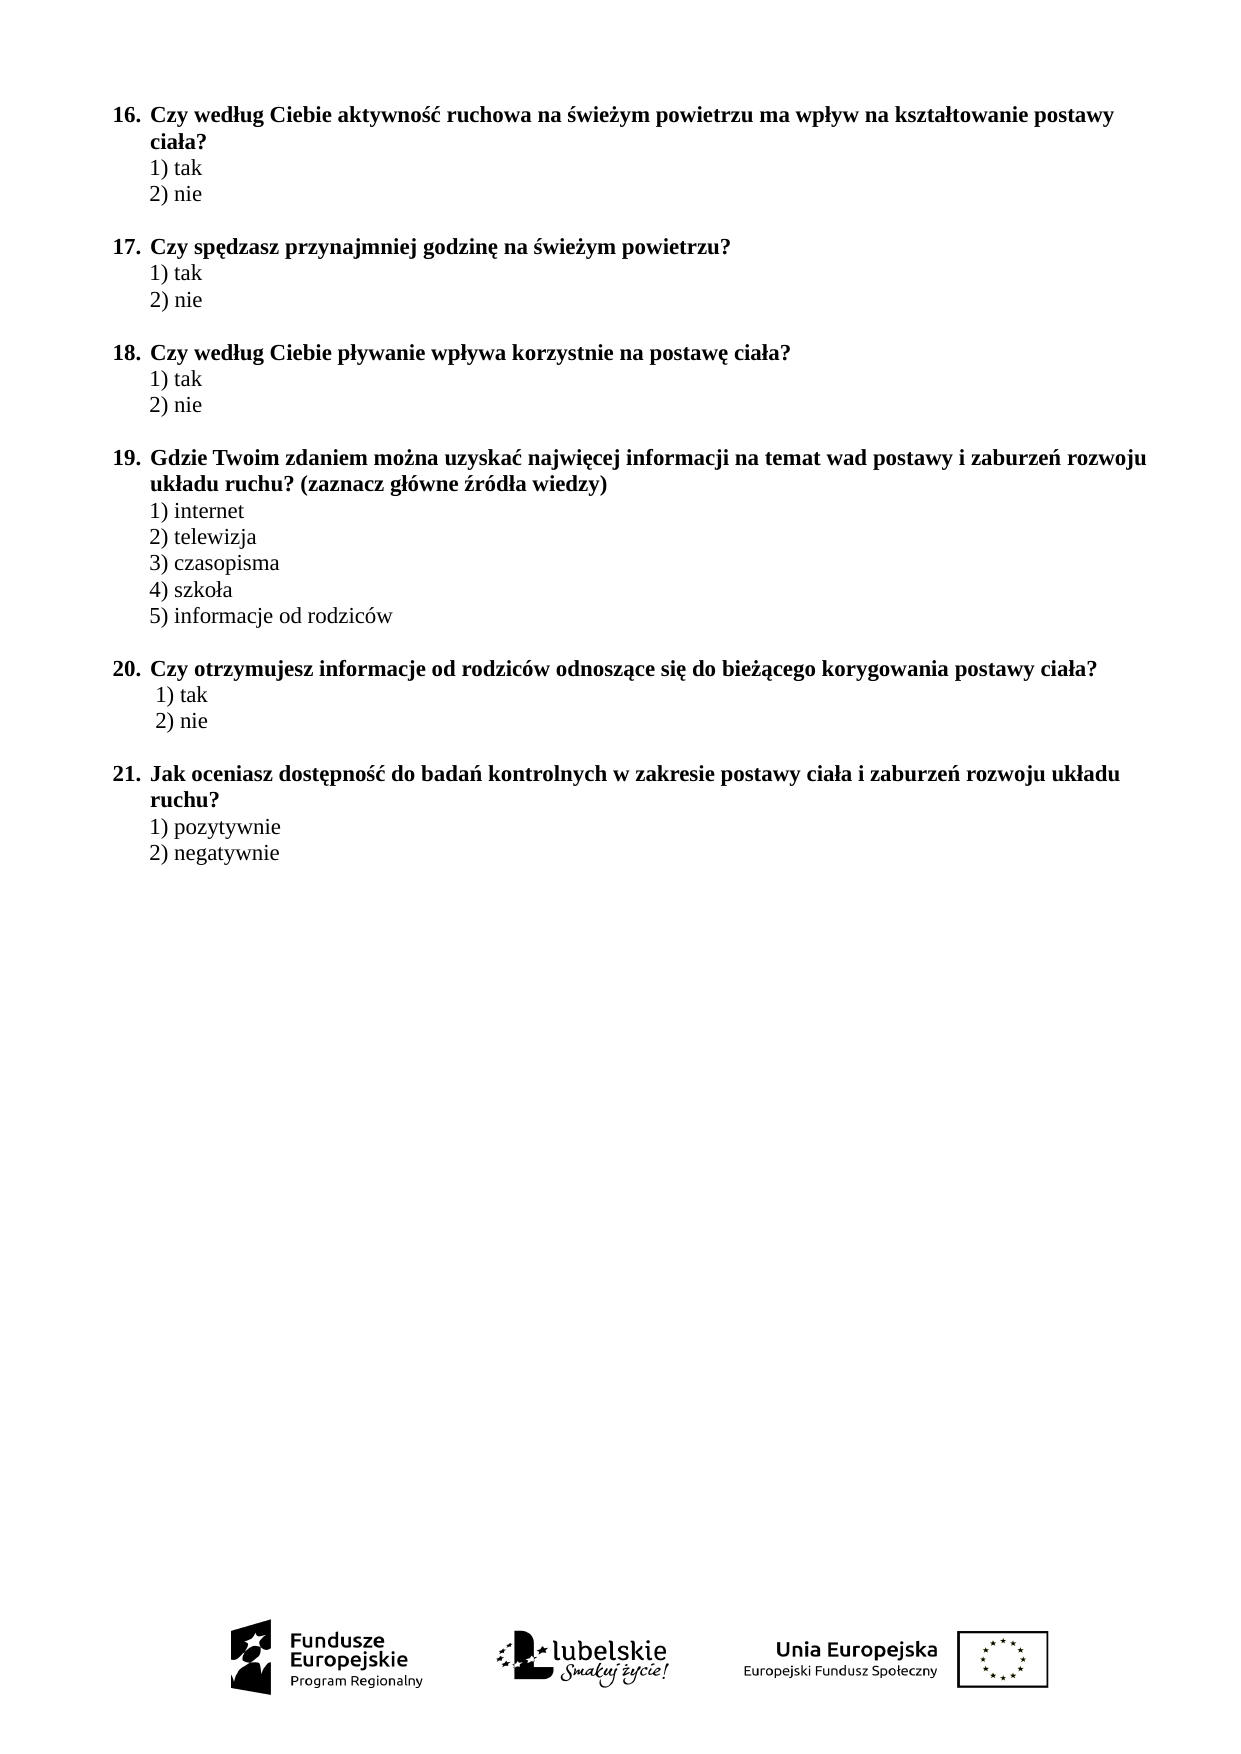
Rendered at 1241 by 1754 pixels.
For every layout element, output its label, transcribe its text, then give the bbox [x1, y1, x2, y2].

text 2) nie [75, 391, 1165, 418]
text 4) szkoła [75, 576, 1165, 602]
list Jak oceniasz dostępność do badań kontrolnych w zakresie postawy ciała i zaburzeń rozwoju układu ruchu? [112, 760, 1165, 813]
picture [231, 1619, 1049, 1695]
text 2) nie [75, 180, 1165, 207]
text 1) tak [75, 154, 1165, 180]
list Czy spędzasz przynajmniej godzinę na świeżym powietrzu? [112, 233, 1165, 259]
text 1) tak [75, 259, 1165, 286]
text 5) informacje od rodziców [75, 602, 1165, 628]
text 1) tak [75, 681, 1165, 707]
list Czy otrzymujesz informacje od rodziców odnoszące się do bieżącego korygowania postawy ciała? [112, 655, 1165, 681]
list Czy według Ciebie pływanie wpływa korzystnie na postawę ciała? [112, 338, 1165, 365]
text 2) telewizja [75, 523, 1165, 549]
text 2) nie [75, 286, 1165, 312]
text 1) tak [75, 365, 1165, 391]
text 1) internet [75, 497, 1165, 523]
list Gdzie Twoim zdaniem można uzyskać najwięcej informacji na temat wad postawy i zaburzeń rozwoju układu ruchu? (zaznacz główne źródła wiedzy) [112, 444, 1165, 497]
text 1) pozytywnie [75, 813, 1165, 839]
list Czy według Ciebie aktywność ruchowa na świeżym powietrzu ma wpływ na kształtowanie postawy ciała? [112, 101, 1165, 154]
text 2) nie [75, 707, 1165, 734]
text 3) czasopisma [75, 549, 1165, 576]
text 2) negatywnie [75, 839, 1165, 866]
